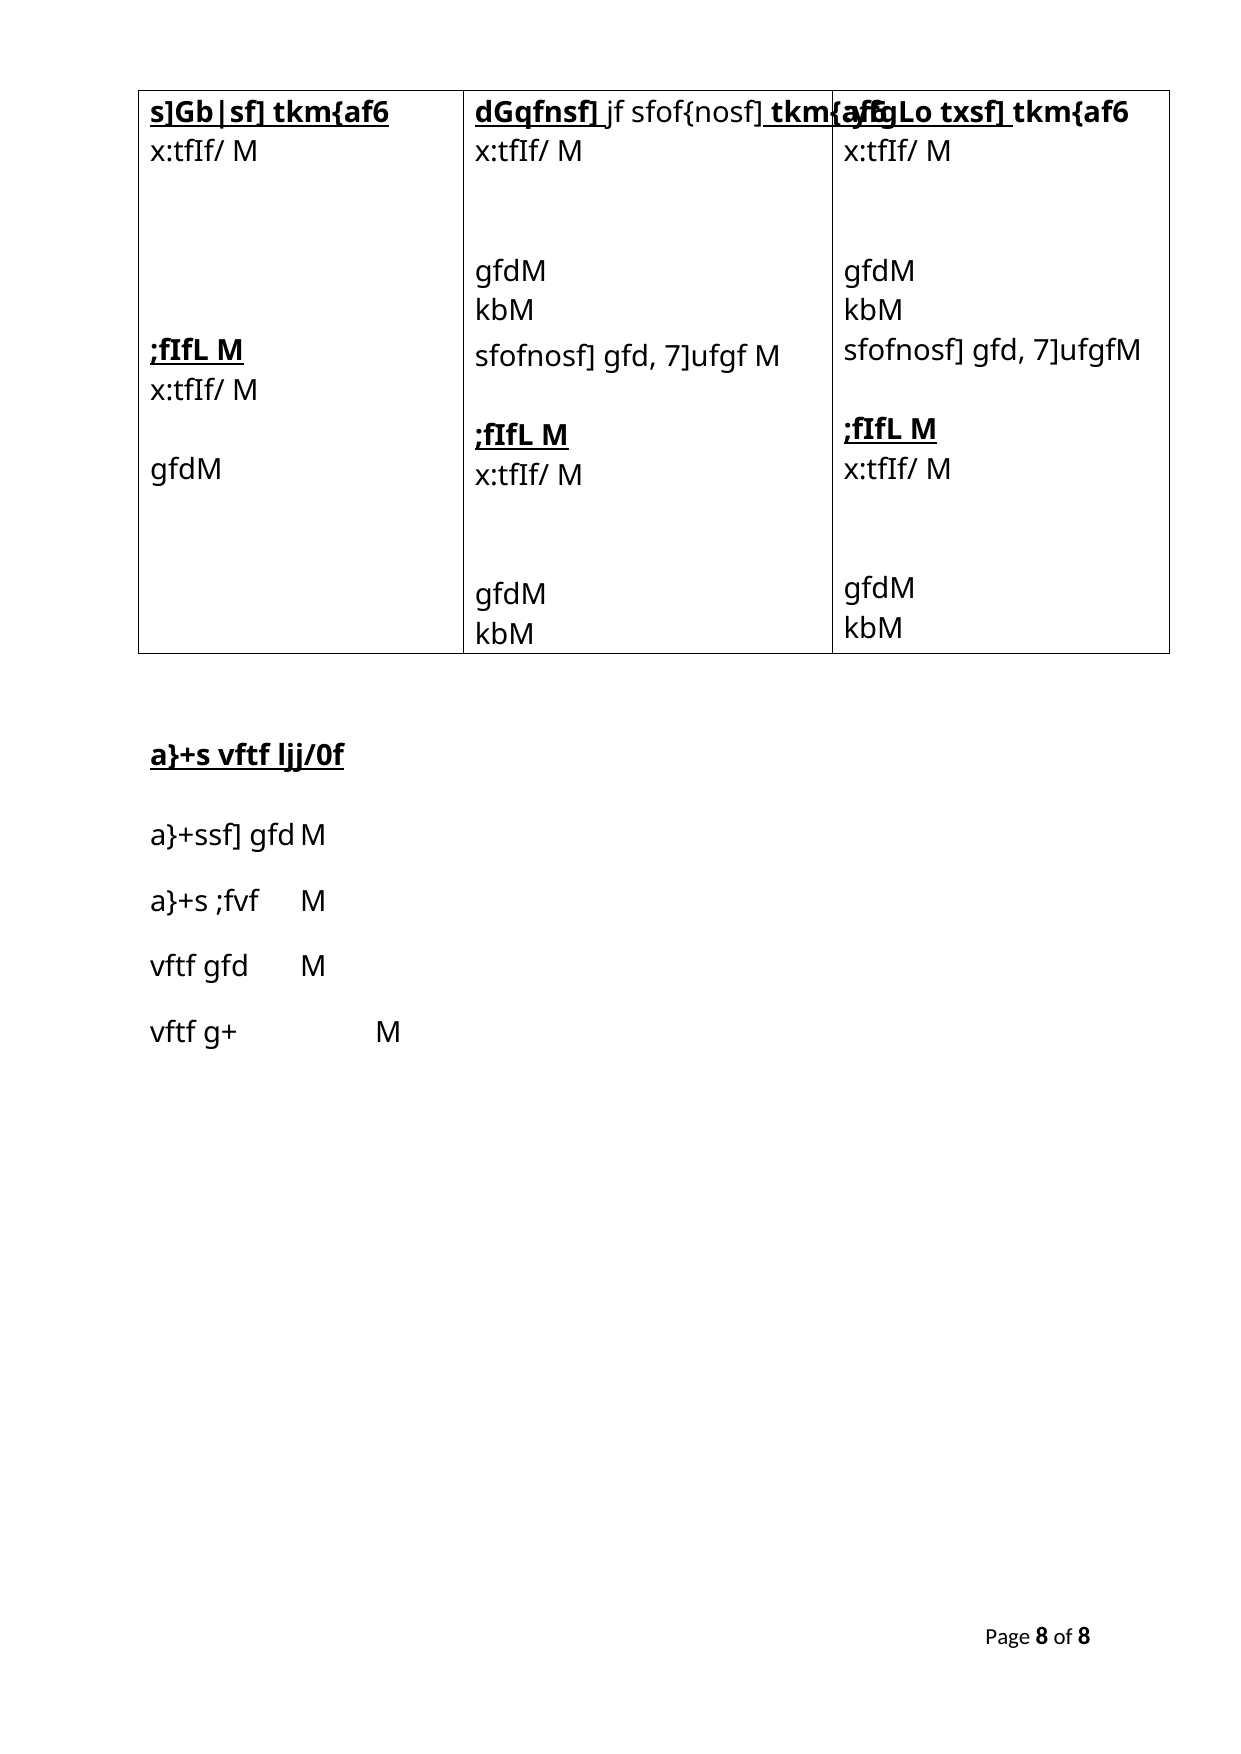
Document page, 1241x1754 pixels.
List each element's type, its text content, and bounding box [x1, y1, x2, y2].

text a}+s ;fvf M [150, 880, 1090, 920]
table_header s]Gb|sf] tkm{af6 x:tfIf/ M ;fIfL M x:tfIf/ M gfdM [139, 91, 463, 653]
table_header dGqfnsf] jf sfof{nosf] tkm{af6 x:tfIf/ M gfdM kbM sfofnosf] gfd, 7]ufgf M ;fIfL M x:tfIf/ M gfdM kbM [464, 91, 832, 653]
text vftf g+ M [150, 1011, 1090, 1051]
text a}+ssf] gfd M [150, 814, 1090, 854]
text a}+s vftf ljj/0f [150, 734, 1090, 774]
text vftf gfd M [150, 946, 1090, 985]
table_header :yfgLo txsf] tkm{af6 x:tfIf/ M gfdM kbM sfofnosf] gfd, 7]ufgfM ;fIfL M x:tfIf/ M gfdM kbM [833, 91, 1169, 653]
